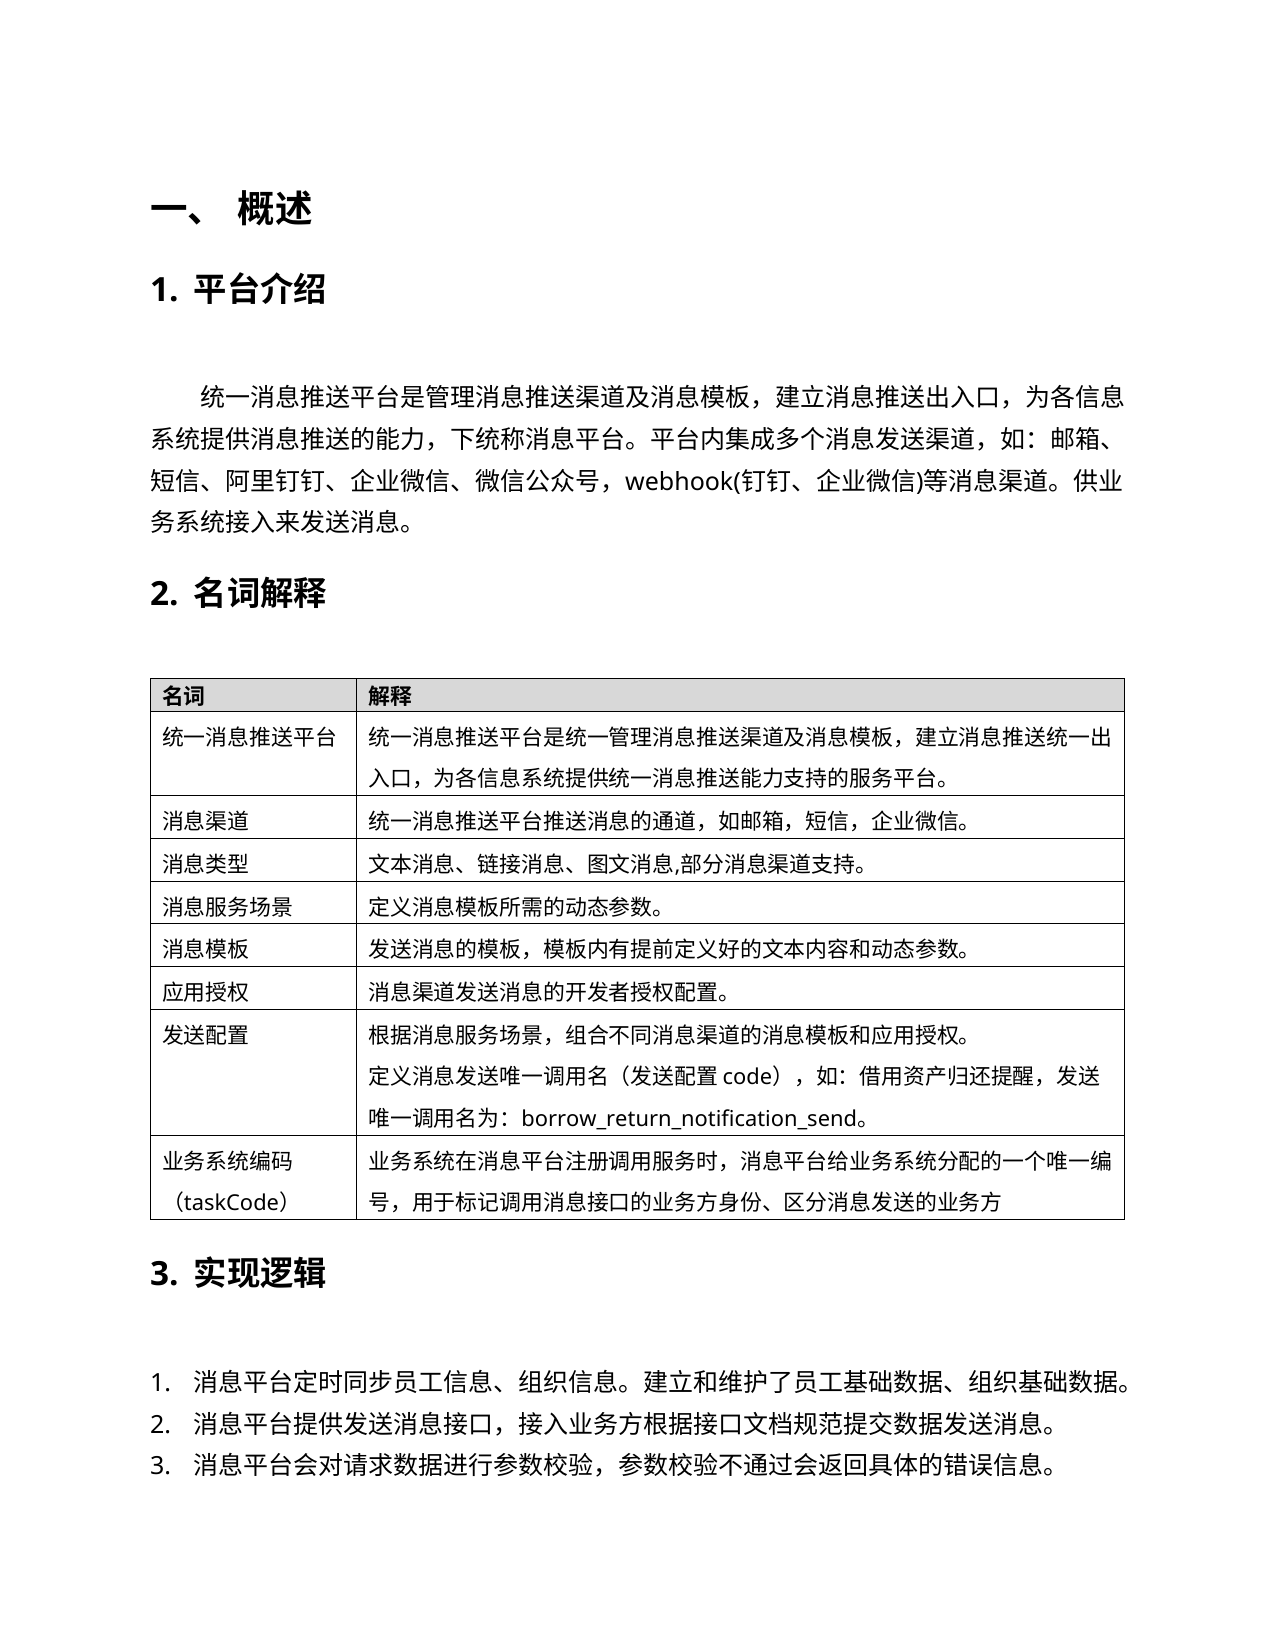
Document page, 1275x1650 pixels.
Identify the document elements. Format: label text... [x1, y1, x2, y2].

table_cell 统一消息推送平台推送消息的通道，如邮箱，短信，企业微信。 [357, 796, 1124, 838]
table_cell 统一消息推送平台 [151, 712, 356, 795]
table_cell 消息渠道 [151, 796, 356, 838]
subtitle 平台介绍 [150, 263, 1125, 311]
table_cell 消息类型 [151, 839, 356, 881]
subtitle 实现逻辑 [150, 1247, 1125, 1296]
table_cell 业务系统编码（taskCode） [151, 1136, 356, 1219]
subtitle 名词解释 [150, 567, 1125, 616]
table_cell 发送消息的模板，模板内有提前定义好的文本内容和动态参数。 [357, 924, 1124, 966]
table_cell 消息服务场景 [151, 882, 356, 923]
text 统一消息推送平台是管理消息推送渠道及消息模板，建立消息推送出入口，为各信息系统提供消息推送的能力，下统称消息平台。平台内集成多个消息发送渠道，如：邮箱、短信、阿里钉钉、企业微信、微信公众号，webhook(钉钉、企业微信)等消息渠道。供业务系统接入来发送消息。 [150, 373, 1125, 540]
table_cell 消息模板 [151, 924, 356, 966]
table_cell 发送配置 [151, 1010, 356, 1135]
list 消息平台提供发送消息接口，接入业务方根据接口文档规范提交数据发送消息。 [150, 1400, 1125, 1441]
table_cell 消息渠道发送消息的开发者授权配置。 [357, 967, 1124, 1009]
list 消息平台定时同步员工信息、组织信息。建立和维护了员工基础数据、组织基础数据。 [150, 1358, 1125, 1400]
table_cell 统一消息推送平台是统一管理消息推送渠道及消息模板，建立消息推送统一出入口，为各信息系统提供统一消息推送能力支持的服务平台。 [357, 712, 1124, 795]
list 消息平台会对请求数据进行参数校验，参数校验不通过会返回具体的错误信息。 [150, 1441, 1125, 1483]
table_cell 业务系统在消息平台注册调用服务时，消息平台给业务系统分配的一个唯一编号，用于标记调用消息接口的业务方身份、区分消息发送的业务方 [357, 1136, 1124, 1219]
table_cell 应用授权 [151, 967, 356, 1009]
table_cell 文本消息、链接消息、图文消息,部分消息渠道支持。 [357, 839, 1124, 881]
subtitle 概述 [150, 179, 1125, 233]
table_cell 定义消息模板所需的动态参数。 [357, 882, 1124, 923]
table_header 解释 [357, 679, 1124, 711]
table_header 名词 [151, 679, 356, 711]
table_cell 根据消息服务场景，组合不同消息渠道的消息模板和应用授权。 定义消息发送唯一调用名（发送配置code），如：借用资产归还提醒，发送唯一调用名为：borrow_return_notification_send。 [357, 1010, 1124, 1135]
